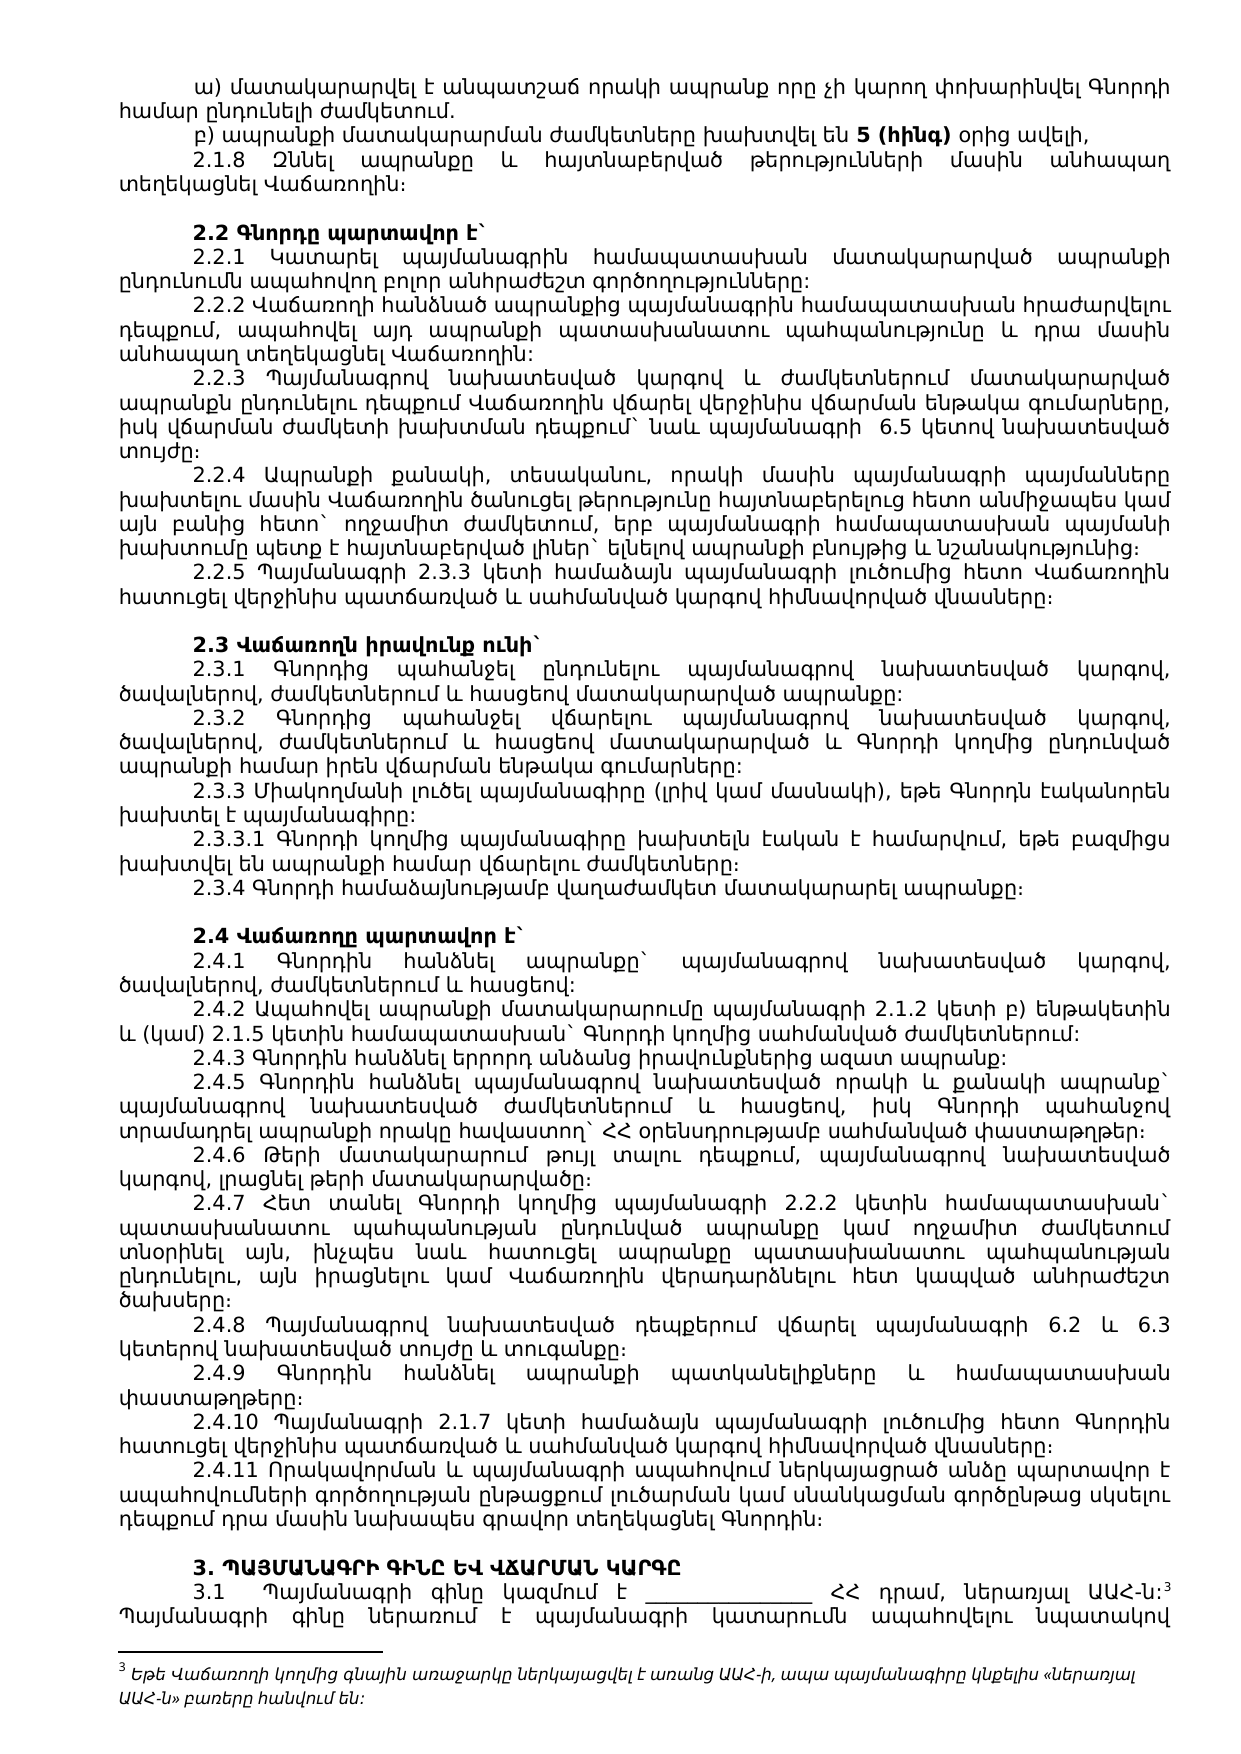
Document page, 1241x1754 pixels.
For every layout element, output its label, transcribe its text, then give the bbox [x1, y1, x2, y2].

text 2.4.3 Գնորդին հանձնել երրորդ անձանց իրավունքներից ազատ ապրանք: [118, 1046, 1171, 1070]
text 2.3.2 Գնորդից պահանջել վճարելու պայմանագրով նախատեսված կարգով, ծավալներով, ժամկետներում և հասցեով մատակարարված և Գնորդի կողմից ընդունված ապրանքի համար իրեն վճարման ենթակա գումարները: [118, 706, 1171, 779]
text 2.4.10 Պայմանագրի 2.1.7 կետի համաձայն պայմանագրի լուծումից հետո Գնորդին հատուցել վերջինիս պատճառված և սահմանված կարգով հիմնավորված վնասները։ [118, 1410, 1171, 1458]
text 2.3.3 Միակողմանի լուծել պայմանագիրը (լրիվ կամ մասնակի), եթե Գնորդն էականորեն խախտել է պայմանագիրը: [118, 779, 1171, 827]
text 2.2.5 Պայմանագրի 2.3.3 կետի համաձայն պայմանագրի լուծումից հետո Վաճառողին հատուցել վերջինիս պատճառված և սահմանված կարգով հիմնավորված վնասները։ [118, 560, 1171, 609]
text 2.2.3 Պայմանագրով նախատեսված կարգով և ժամկետներում մատակարարված ապրանքն ընդունելու դեպքում Վաճառողին վճարել վերջինիս վճարման ենթակա գումարները, իսկ վճարման ժամկետի խախտման դեպքում` նաև պայմանագրի 6.5 կետով նախատեսված տույժը։ [118, 366, 1171, 463]
text 2.3.1 Գնորդից պահանջել ընդունելու պայմանագրով նախատեսված կարգով, ծավալներով, ժամկետներում և հասցեով մատակարարված ապրանքը: [118, 657, 1171, 706]
text բ) ապրանքի մատակարարման ժամկետները խախտվել են 5 (հինգ) օրից ավելի, [118, 123, 1171, 148]
text 2.2.2 Վաճառողի հանձնած ապրանքից պայմանագրին համապատասխան հրաժարվելու դեպքում, ապահովել այդ ապրանքի պատասխանատու պահպանությունը և դրա մասին անհապաղ տեղեկացնել Վաճառողին: [118, 293, 1171, 366]
text ա) մատակարարվել է անպատշաճ որակի ապրանք որը չի կարող փոխարինվել Գնորդի համար ընդունելի ժամկետում. [118, 75, 1171, 123]
text 2.4.6 Թերի մատակարարում թույլ տալու դեպքում, պայմանագրով նախատեսված կարգով, լրացնել թերի մատակարարվածը։ [118, 1143, 1171, 1191]
text 2.4.11 Որակավորման և պայմանագրի ապահովում ներկայացրած անձը պարտավոր է ապահովումների գործողության ընթացքում լուծարման կամ սնանկացման գործընթաց սկսելու դեպքում դրա մասին նախապես գրավոր տեղեկացնել Գնորդին։ [118, 1458, 1171, 1531]
text 2.4.9 Գնորդին հանձնել ապրանքի պատկանելիքները և համապատասխան փաստաթղթերը։ [118, 1361, 1171, 1410]
text 2.3.3.1 Գնորդի կողմից պայմանագիրը խախտելն էական է համարվում, եթե բազմիցս խախտվել են ապրանքի համար վճարելու ժամկետները։ [118, 827, 1171, 876]
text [118, 1580, 1171, 1628]
text 3. ՊԱՅՄԱՆԱԳՐԻ ԳԻՆԸ ԵՎ ՎՃԱՐՄԱՆ ԿԱՐԳԸ [118, 1556, 1171, 1580]
text 2.4 Վաճառողը պարտավոր է` [118, 924, 1171, 949]
text 2.3 Վաճառողն իրավունք ունի` [118, 633, 1171, 657]
text 2.2.4 Ապրանքի քանակի, տեսականու, որակի մասին պայմանագրի պայմանները խախտելու մասին Վաճառողին ծանուցել թերությունը հայտնաբերելուց հետո անմիջապես կամ այն բանից հետո` ողջամիտ ժամկետում, երբ պայմանագրի համապատասխան պայմանի խախտումը պետք է հայտնաբերված լիներ` ելնելով ապրանքի բնույթից և նշանակությունից։ [118, 463, 1171, 560]
text 2.4.5 Գնորդին հանձնել պայմանագրով նախատեսված որակի և քանակի ապրանք` պայմանագրով նախատեսված ժամկետներում և հասցեով, իսկ Գնորդի պահանջով տրամադրել ապրանքի որակը հավաստող` ՀՀ օրենսդրությամբ սահմանված փաստաթղթեր։ [118, 1070, 1171, 1143]
text 2.4.2 Ապահովել ապրանքի մատակարարումը պայմանագրի 2.1.2 կետի բ) ենթակետին և (կամ) 2.1.5 կետին համապատասխան` Գնորդի կողմից սահմանված ժամկետներում: [118, 997, 1171, 1046]
text 2.2.1 Կատարել պայմանագրին համապատասխան մատակարարված ապրանքի ընդունումն ապահովող բոլոր անհրաժեշտ գործողությունները: [118, 245, 1171, 293]
text 2.4.1 Գնորդին հանձնել ապրանքը` պայմանագրով նախատեսված կարգով, ծավալներով, ժամկետներում և հասցեով: [118, 949, 1171, 997]
text 2.4.7 Հետ տանել Գնորդի կողմից պայմանագրի 2.2.2 կետին համապատասխան` պատասխանատու պահպանության ընդունված ապրանքը կամ ողջամիտ ժամկետում տնօրինել այն, ինչպես նաև հատուցել ապրանքը պատասխանատու պահպանության ընդունելու, այն իրացնելու կամ Վաճառողին վերադարձնելու հետ կապված անհրաժեշտ ծախսերը։ [118, 1191, 1171, 1313]
text 2.4.8 Պայմանագրով նախատեսված դեպքերում վճարել պայմանագրի 6.2 և 6.3 կետերով նախատեսված տույժը և տուգանքը։ [118, 1313, 1171, 1361]
text 2.3.4 Գնորդի համաձայնությամբ վաղաժամկետ մատակարարել ապրանքը։ [118, 876, 1171, 900]
text 2.2 Գնորդը պարտավոր է` [118, 221, 1171, 245]
text 2.1.8 Զննել ապրանքը և հայտնաբերված թերությունների մասին անհապաղ տեղեկացնել Վաճառողին։ [118, 148, 1171, 196]
